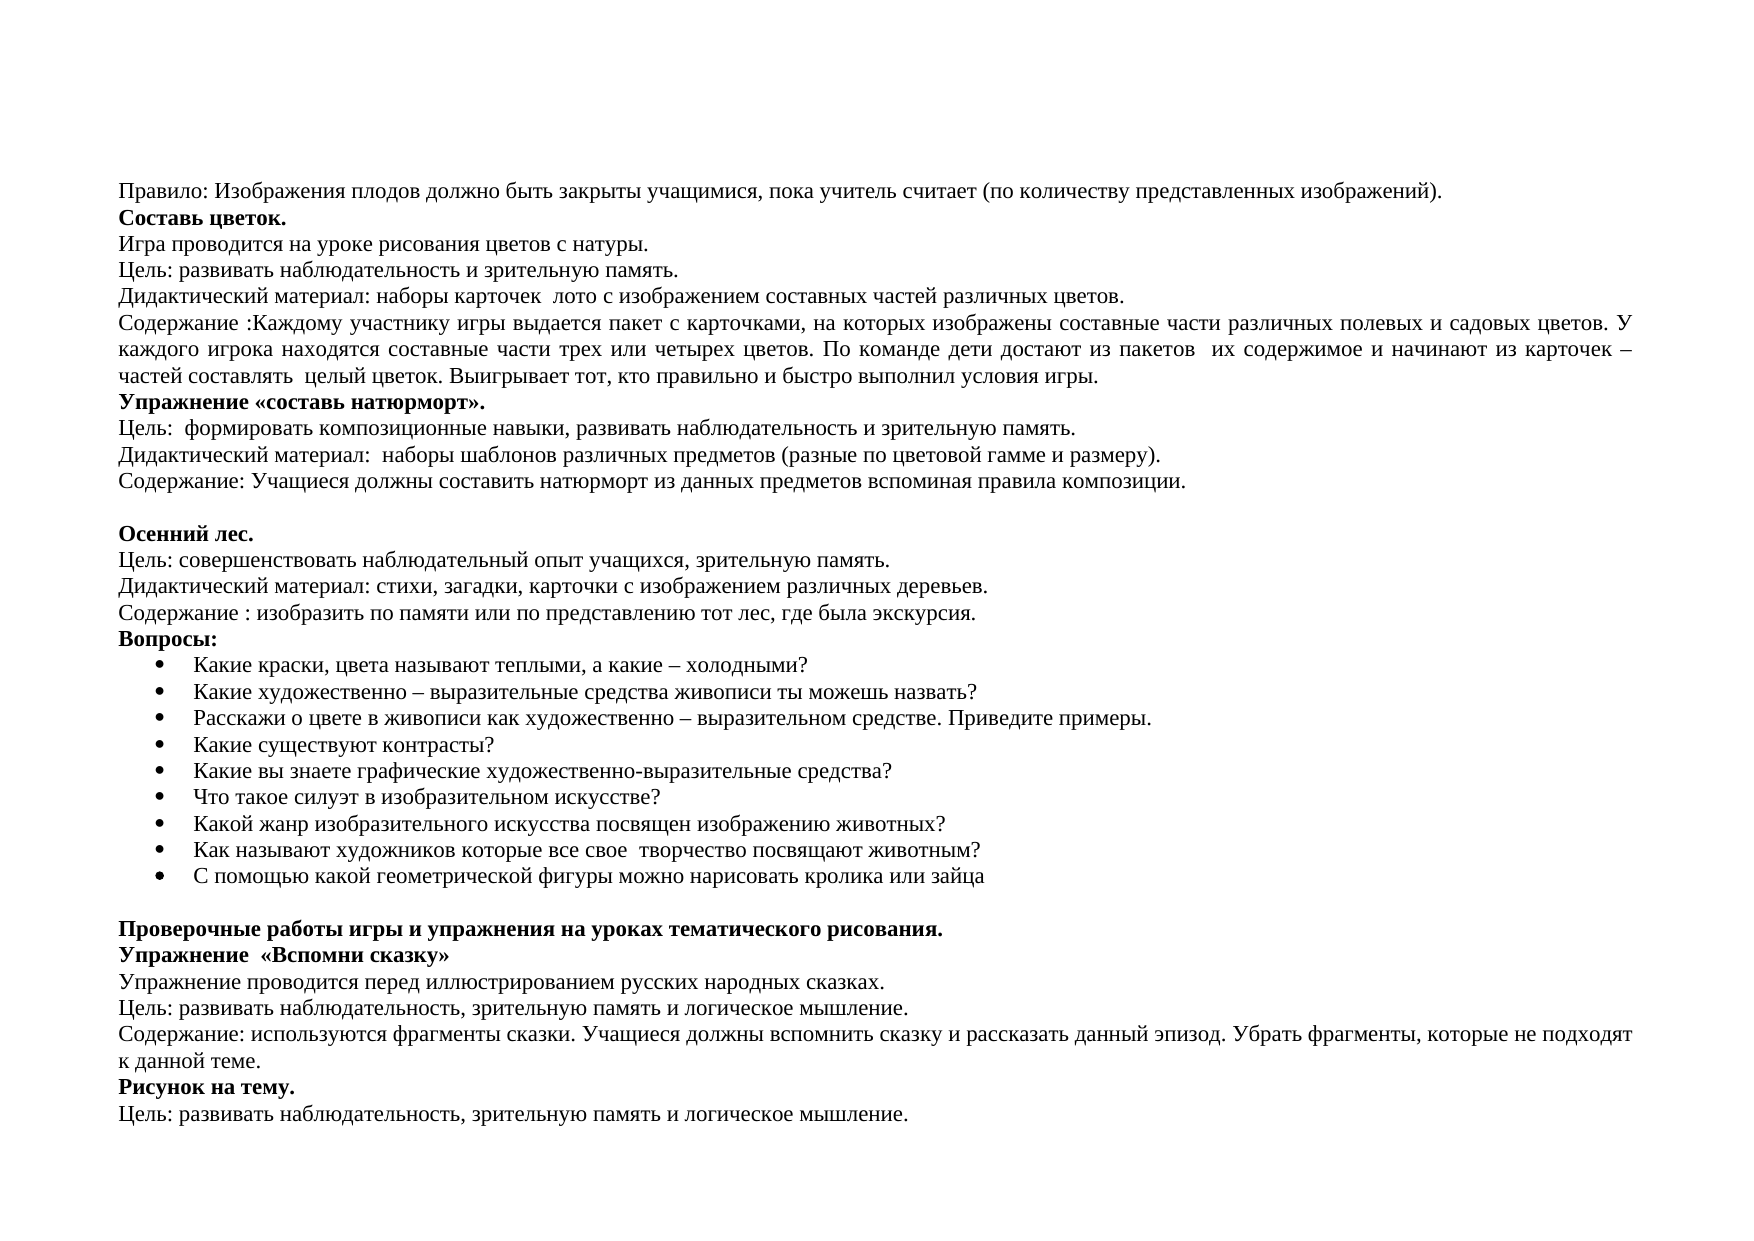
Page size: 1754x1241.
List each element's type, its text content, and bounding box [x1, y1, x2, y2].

text Содержание : изобразить по памяти или по представлению тот лес, где была экскурсия. [118, 599, 1636, 625]
text Дидактический материал: наборы шаблонов различных предметов (разные по цветовой гамме и размеру). [118, 441, 1636, 467]
text Упражнение «Вспомни сказку» [118, 941, 1636, 968]
list Какие существуют контрасты? [156, 731, 1636, 757]
text Дидактический материал: наборы карточек лото с изображением составных частей различных цветов. [118, 283, 1636, 309]
text Цель: развивать наблюдательность, зрительную память и логическое мышление. [118, 1099, 1636, 1126]
text Рисунок на тему. [118, 1073, 1636, 1099]
text Содержание: используются фрагменты сказки. Учащиеся должны вспомнить сказку и рассказать данный эпизод. Убрать фрагменты, которые не подходят к данной теме. [118, 1021, 1636, 1073]
text Цель: развивать наблюдательность, зрительную память и логическое мышление. [118, 994, 1636, 1021]
text Осенний лес. [118, 520, 1636, 546]
text Цель: развивать наблюдательность и зрительную память. [118, 256, 1636, 283]
text Игра проводится на уроке рисования цветов с натуры. [118, 230, 1636, 256]
list Какие краски, цвета называют теплыми, а какие – холодными? [156, 652, 1636, 678]
text Содержание :Каждому участнику игры выдается пакет с карточками, на которых изображены составные части различных полевых и садовых цветов. У каждого игрока находятся составные части трех или четырех цветов. По команде дети достают из пакетов их содержимое и начинают из карточек – частей составлять целый цветок. Выигрывает тот, кто правильно и быстро выполнил условия игры. [118, 309, 1636, 388]
list Что такое силуэт в изобразительном искусстве? [156, 783, 1636, 810]
text Составь цветок. [118, 203, 1636, 230]
text Упражнение проводится перед иллюстрированием русских народных сказках. [118, 968, 1636, 994]
text Проверочные работы игры и упражнения на уроках тематического рисования. [118, 915, 1636, 941]
list Расскажи о цвете в живописи как художественно – выразительном средстве. Приведите примеры. [156, 704, 1636, 731]
text Дидактический материал: стихи, загадки, карточки с изображением различных деревьев. [118, 572, 1636, 599]
list Какой жанр изобразительного искусства посвящен изображению животных? [156, 810, 1636, 836]
text Упражнение «составь натюрморт». [118, 388, 1636, 414]
list Какие художественно – выразительные средства живописи ты можешь назвать? [156, 678, 1636, 704]
list Как называют художников которые все свое творчество посвящают животным? [156, 836, 1636, 862]
text Цель: совершенствовать наблюдательный опыт учащихся, зрительную память. [118, 546, 1636, 572]
text Цель: формировать композиционные навыки, развивать наблюдательность и зрительную память. [118, 414, 1636, 441]
text Содержание: Учащиеся должны составить натюрморт из данных предметов вспоминая правила композиции. [118, 467, 1636, 493]
list С помощью какой геометрической фигуры можно нарисовать кролика или зайца [156, 862, 1636, 889]
text Правило: Изображения плодов должно быть закрыты учащимися, пока учитель считает (по количеству представленных изображений). [118, 177, 1636, 203]
text Вопросы: [118, 625, 1636, 652]
list Какие вы знаете графические художественно-выразительные средства? [156, 757, 1636, 783]
